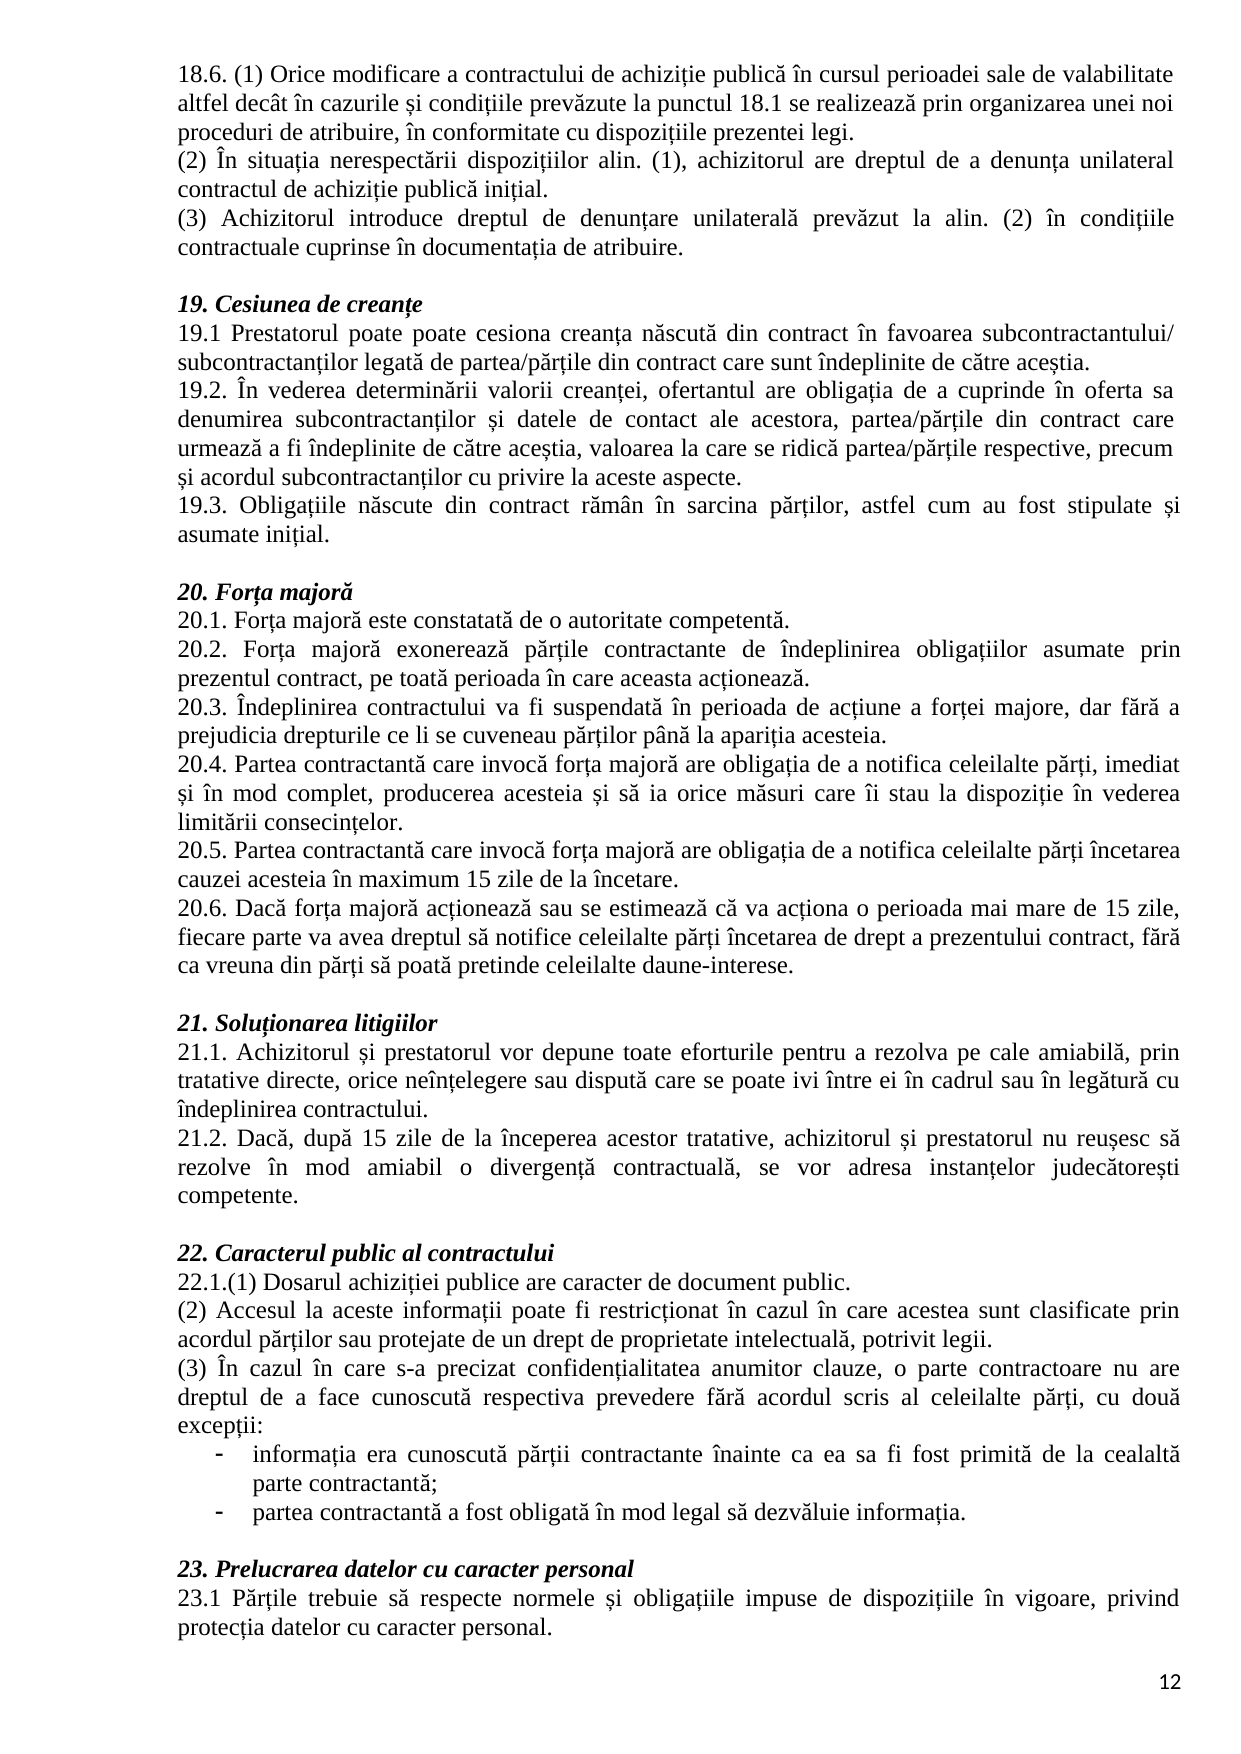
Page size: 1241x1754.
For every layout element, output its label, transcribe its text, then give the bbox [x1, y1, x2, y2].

text 20.4. Partea contractantă care invocă forța majoră are obligația de a notifica celeilalte părți, imediat și în mod complet, producerea acesteia și să ia orice măsuri care îi stau la dispoziție în vederea limitării consecințelor. [177, 749, 1181, 835]
text (3) În cazul în care s-a precizat confidențialitatea anumitor clauze, o parte contractoare nu are dreptul de a face cunoscută respectiva prevedere fără acordul scris al celeilalte părți, cu două excepții: [177, 1353, 1181, 1439]
text 19.1 Prestatorul poate poate cesiona creanța născută din contract în favoarea subcontractantului/ subcontractanților legată de partea/părțile din contract care sunt îndeplinite de către aceștia. [177, 318, 1175, 375]
text (2) Accesul la aceste informații poate fi restricționat în cazul în care acestea sunt clasificate prin acordul părților sau protejate de un drept de proprietate intelectuală, potrivit legii. [177, 1295, 1181, 1353]
text 21.2. Dacă, după 15 zile de la începerea acestor tratative, achizitorul și prestatorul nu reușesc să rezolve în mod amiabil o divergență contractuală, se vor adresa instanțelor judecătorești competente. [177, 1123, 1181, 1209]
text 21.1. Achizitorul și prestatorul vor depune toate eforturile pentru a rezolva pe cale amiabilă, prin tratative directe, orice neînțelegere sau dispută care se poate ivi între ei în cadrul sau în legătură cu îndeplinirea contractului. [177, 1037, 1181, 1123]
text 20.6. Dacă forța majoră acționează sau se estimează că va acționa o perioada mai mare de 15 zile, fiecare parte va avea dreptul să notifice celeilalte părți încetarea de drept a prezentului contract, fără ca vreuna din părți să poată pretinde celeilalte daune-interese. [177, 893, 1181, 979]
text 18.6. (1) Orice modificare a contractului de achiziție publică în cursul perioadei sale de valabilitate altfel decât în cazurile și condițiile prevăzute la punctul 18.1 se realizează prin organizarea unei noi proceduri de atribuire, în conformitate cu dispozițiile prezentei legi. [177, 59, 1175, 145]
list partea contractantă a fost obligată în mod legal să dezvăluie informația. [215, 1497, 1181, 1525]
text 19.2. În vederea determinării valorii creanței, ofertantul are obligația de a cuprinde în oferta sa denumirea subcontractanților și datele de contact ale acestora, partea/părțile din contract care urmează a fi îndeplinite de către aceștia, valoarea la care se ridică partea/părțile respective, precum și acordul subcontractanților cu privire la aceste aspecte. [177, 375, 1175, 490]
list informația era cunoscută părții contractante înainte ca ea sa fi fost primită de la cealaltă parte contractantă; [215, 1439, 1181, 1497]
text (3) Achizitorul introduce dreptul de denunțare unilaterală prevăzut la alin. (2) în condițiile contractuale cuprinse în documentația de atribuire. [177, 203, 1175, 260]
text 20.5. Partea contractantă care invocă forța majoră are obligația de a notifica celeilalte părți încetarea cauzei acesteia în maximum 15 zile de la încetare. [177, 835, 1181, 893]
text 20. Forța majoră [177, 577, 1175, 605]
text 23.1 Părțile trebuie să respecte normele și obligațiile impuse de dispozițiile în vigoare, privind protecția datelor cu caracter personal. [177, 1583, 1181, 1640]
text 19. Cesiunea de creanțe [177, 289, 1175, 318]
text 19.3. Obligațiile născute din contract rămân în sarcina părților, astfel cum au fost stipulate și asumate inițial. [177, 490, 1181, 548]
text 20.1. Forța majoră este constatată de o autoritate competentă. [177, 605, 1181, 634]
text 21. Soluționarea litigiilor [177, 1008, 1181, 1037]
text 20.3. Îndeplinirea contractului va fi suspendată în perioada de acțiune a forței majore, dar fără a prejudicia drepturile ce li se cuveneau părților până la apariția acesteia. [177, 692, 1181, 749]
text 22. Caracterul public al contractului [177, 1238, 1181, 1267]
text 23. Prelucrarea datelor cu caracter personal [177, 1554, 1181, 1583]
text 20.2. Forța majoră exonerează părțile contractante de îndeplinirea obligațiilor asumate prin prezentul contract, pe toată perioada în care aceasta acționează. [177, 634, 1181, 692]
text (2) În situația nerespectării dispozițiilor alin. (1), achizitorul are dreptul de a denunța unilateral contractul de achiziție publică inițial. [177, 145, 1175, 203]
text 22.1.(1) Dosarul achiziției publice are caracter de document public. [177, 1267, 1181, 1295]
